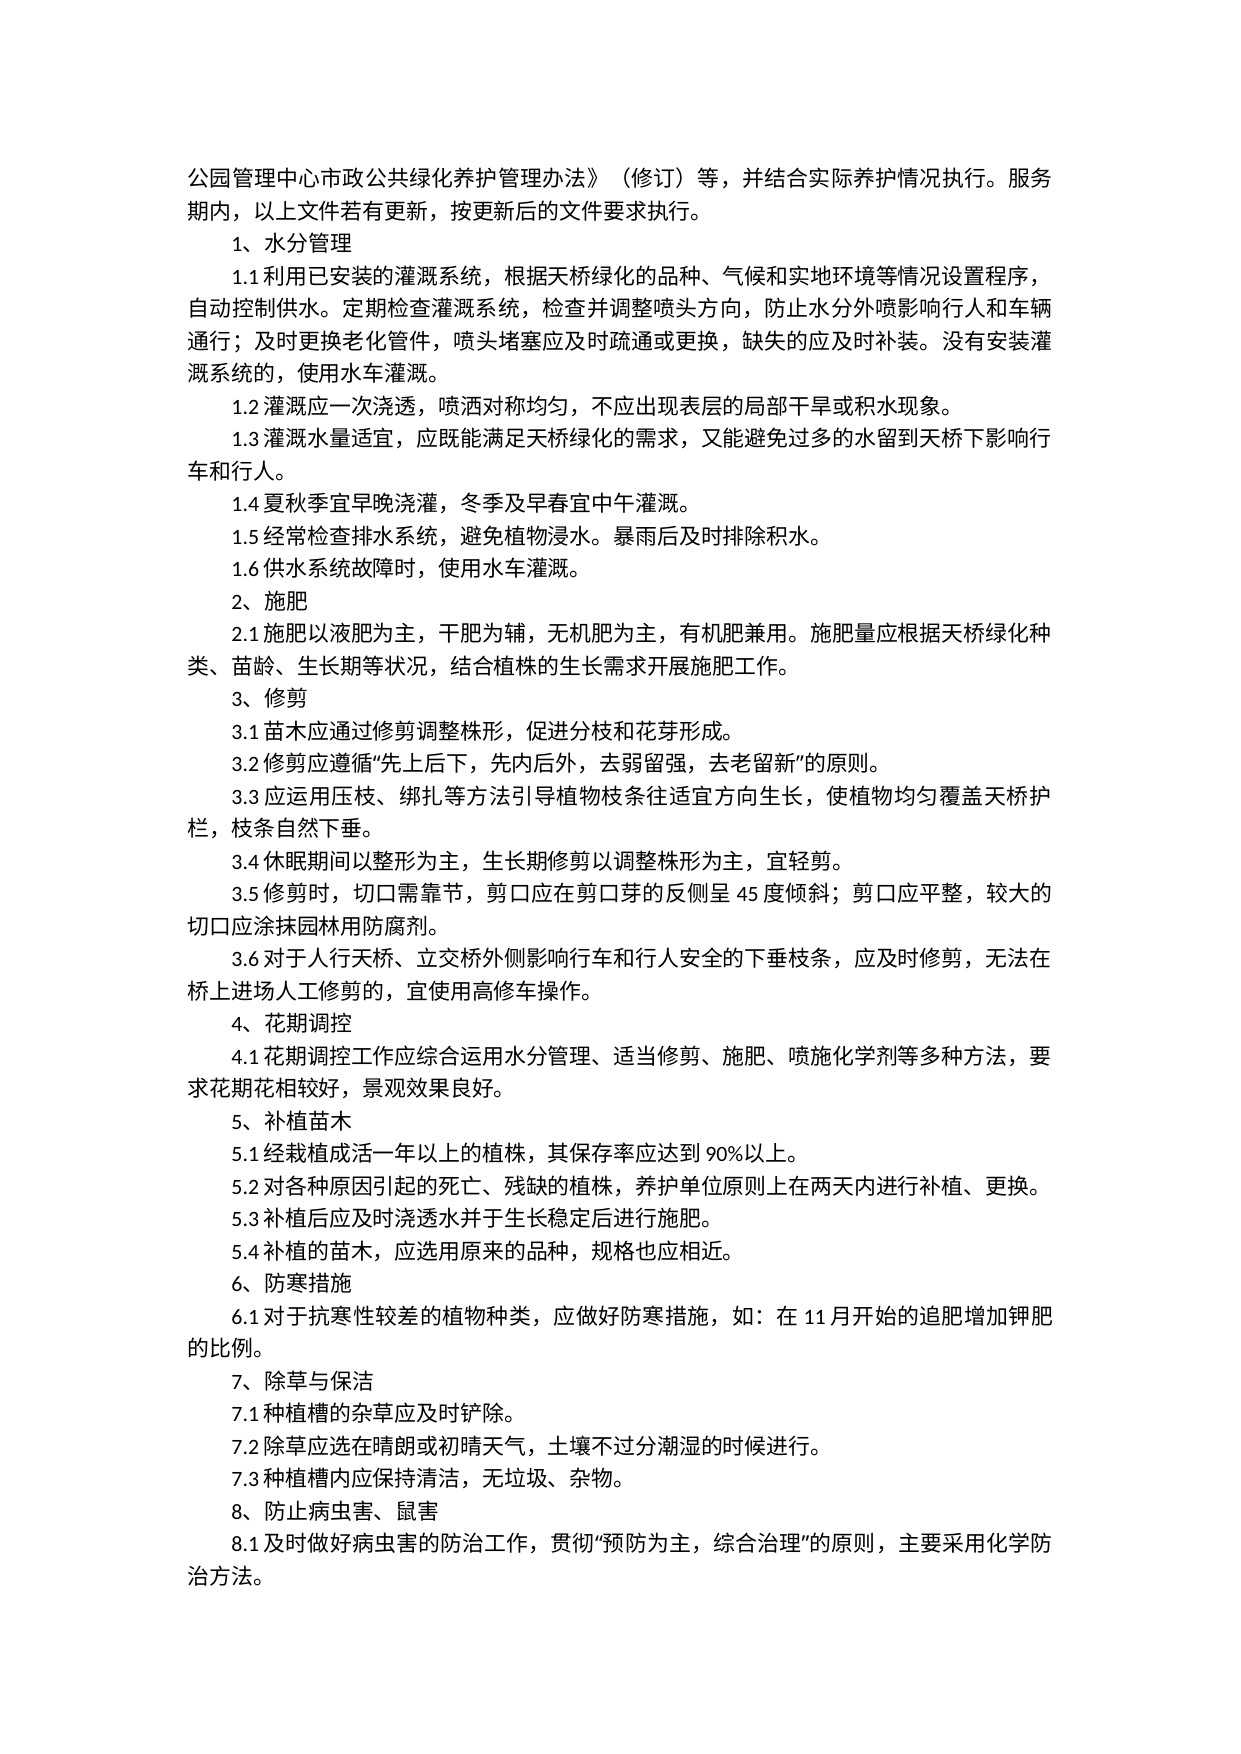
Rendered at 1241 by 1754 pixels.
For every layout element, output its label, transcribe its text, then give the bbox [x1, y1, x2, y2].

text 3.2修剪应遵循“先上后下，先内后外，去弱留强，去老留新”的原则。 [187, 747, 1053, 779]
text 5.2对各种原因引起的死亡、残缺的植株，养护单位原则上在两天内进行补植、更换。 [187, 1169, 1053, 1202]
text 1.1利用已安装的灌溉系统，根据天桥绿化的品种、气候和实地环境等情况设置程序，自动控制供水。定期检查灌溉系统，检查并调整喷头方向，防止水分外喷影响行人和车辆通行；及时更换老化管件，喷头堵塞应及时疏通或更换，缺失的应及时补装。没有安装灌溉系统的，使用水车灌溉。 [187, 259, 1053, 389]
text 8、防止病虫害、鼠害 [187, 1494, 1053, 1527]
text 3.3应运用压枝、绑扎等方法引导植物枝条往适宜方向生长，使植物均匀覆盖天桥护栏，枝条自然下垂。 [187, 779, 1053, 844]
text 1.4夏秋季宜早晚浇灌，冬季及早春宜中午灌溉。 [187, 487, 1053, 519]
text 1、水分管理 [187, 227, 1053, 259]
text 6、防寒措施 [187, 1267, 1053, 1299]
text 4.1花期调控工作应综合运用水分管理、适当修剪、施肥、喷施化学剂等多种方法，要求花期花相较好，景观效果良好。 [187, 1039, 1053, 1104]
text 7.3种植槽内应保持清洁，无垃圾、杂物。 [187, 1462, 1053, 1494]
text 5.3补植后应及时浇透水并于生长稳定后进行施肥。 [187, 1202, 1053, 1234]
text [187, 162, 1053, 227]
text 3、修剪 [187, 682, 1053, 714]
text 3.1苗木应通过修剪调整株形，促进分枝和花芽形成。 [187, 714, 1053, 747]
text 7、除草与保洁 [187, 1364, 1053, 1397]
text 1.6供水系统故障时，使用水车灌溉。 [187, 552, 1053, 584]
text 1.5经常检查排水系统，避免植物浸水。暴雨后及时排除积水。 [187, 519, 1053, 552]
text 3.6对于人行天桥、立交桥外侧影响行车和行人安全的下垂枝条，应及时修剪，无法在桥上进场人工修剪的，宜使用高修车操作。 [187, 942, 1053, 1007]
text 2、施肥 [187, 584, 1053, 617]
text 1.2灌溉应一次浇透，喷洒对称均匀，不应出现表层的局部干旱或积水现象。 [187, 389, 1053, 422]
text 7.2除草应选在晴朗或初晴天气，土壤不过分潮湿的时候进行。 [187, 1429, 1053, 1462]
text 4、花期调控 [187, 1007, 1053, 1039]
text 8.1及时做好病虫害的防治工作，贯彻“预防为主，综合治理”的原则，主要采用化学防治方法。 [187, 1527, 1053, 1592]
text 5、补植苗木 [187, 1104, 1053, 1137]
text 1.3灌溉水量适宜，应既能满足天桥绿化的需求，又能避免过多的水留到天桥下影响行车和行人。 [187, 422, 1053, 487]
text 7.1种植槽的杂草应及时铲除。 [187, 1397, 1053, 1429]
text 5.1经栽植成活一年以上的植株，其保存率应达到90%以上。 [187, 1137, 1053, 1169]
text 3.5修剪时，切口需靠节，剪口应在剪口芽的反侧呈45度倾斜；剪口应平整，较大的切口应涂抹园林用防腐剂。 [187, 877, 1053, 942]
text 5.4补植的苗木，应选用原来的品种，规格也应相近。 [187, 1234, 1053, 1267]
text 6.1对于抗寒性较差的植物种类，应做好防寒措施，如：在11月开始的追肥增加钾肥的比例。 [187, 1299, 1053, 1364]
text 2.1施肥以液肥为主，干肥为辅，无机肥为主，有机肥兼用。施肥量应根据天桥绿化种类、苗龄、生长期等状况，结合植株的生长需求开展施肥工作。 [187, 617, 1053, 682]
text 3.4休眠期间以整形为主，生长期修剪以调整株形为主，宜轻剪。 [187, 844, 1053, 877]
